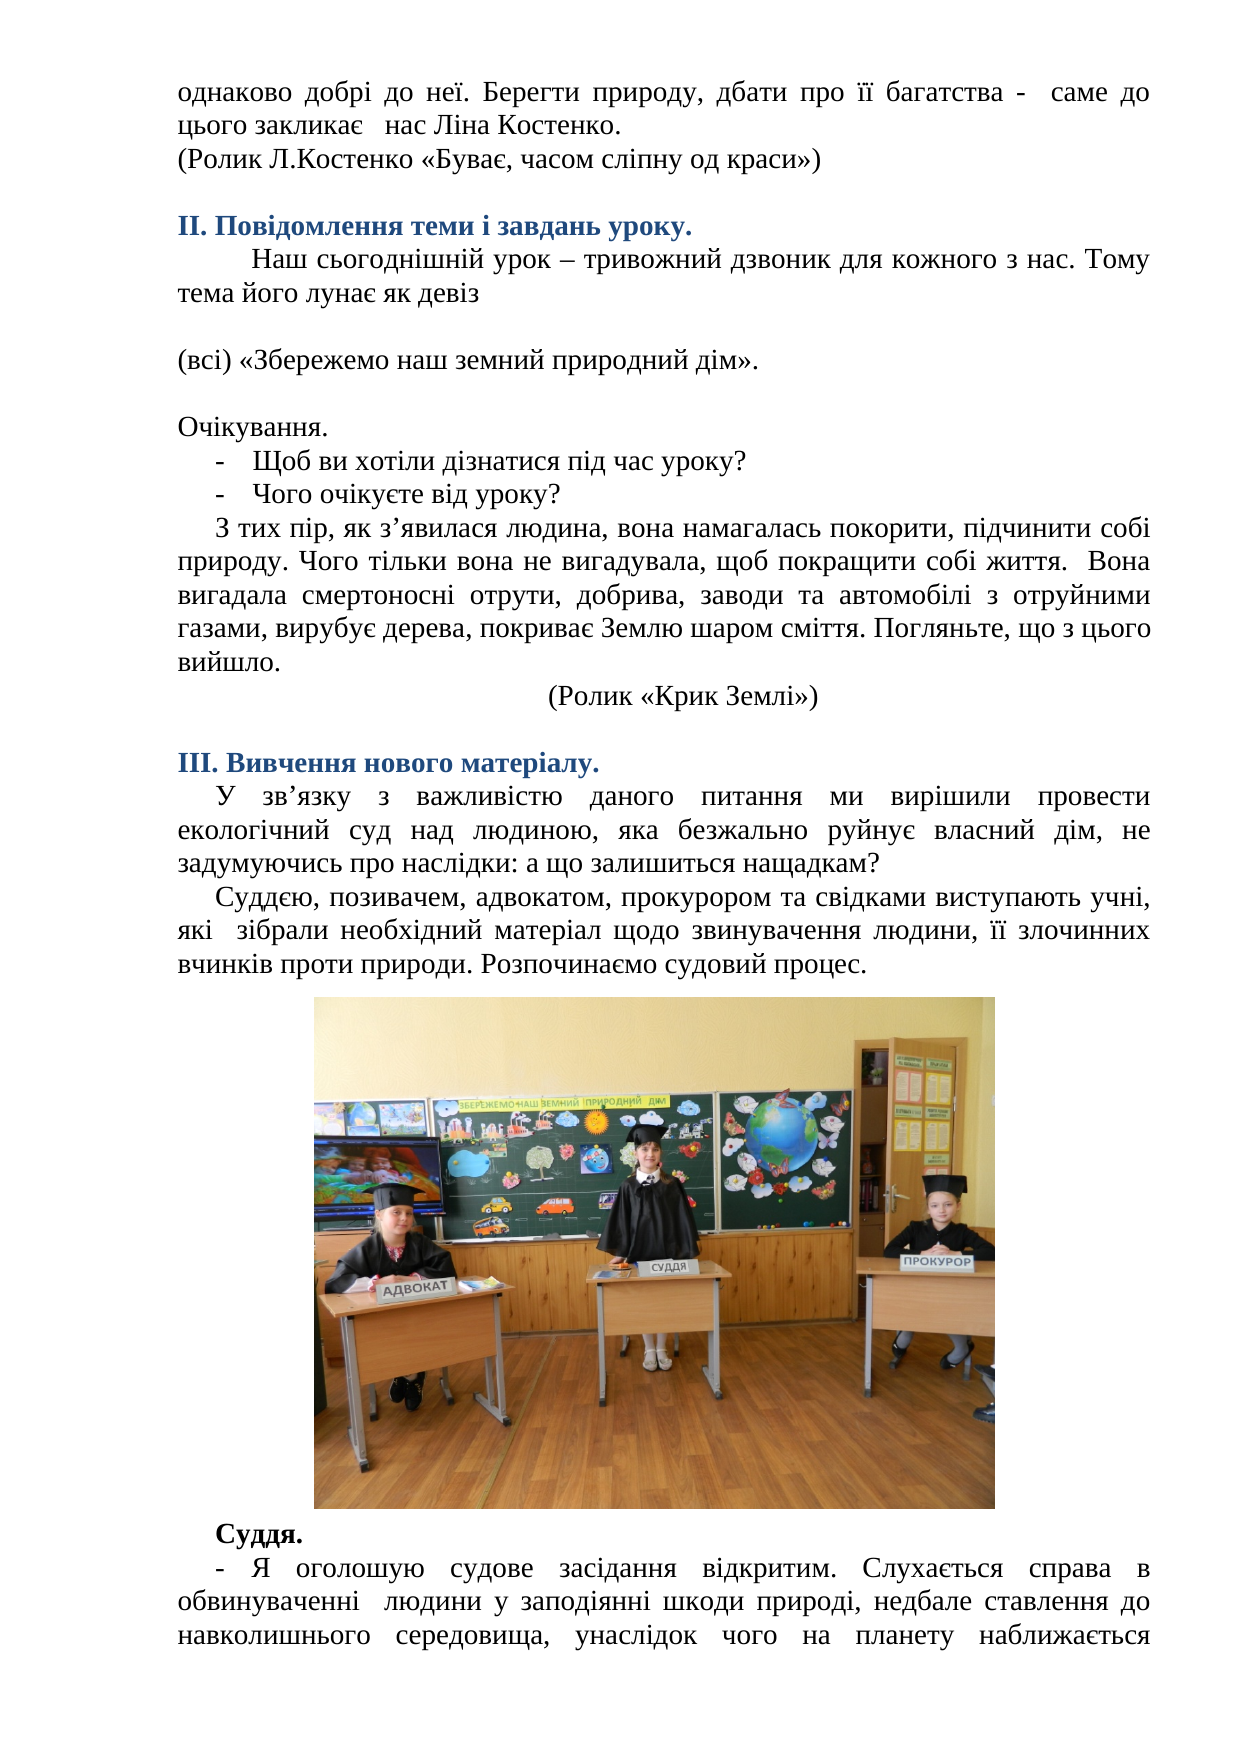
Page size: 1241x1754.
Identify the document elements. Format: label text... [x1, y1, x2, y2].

list (всі) «Збережемо наш земний природний дім». [177, 342, 1152, 376]
list Очікування. [177, 409, 1152, 443]
list Суддя. [177, 1516, 1152, 1550]
list У зв’язку з важливістю даного питання ми вирішили провести екологічний суд над людиною, яка безжально руйнує власний дім, не задумуючись про наслідки: а що залишиться нащадкам? [177, 778, 1152, 879]
list З тих пір, як з’явилася людина, вона намагалась покорити, підчинити собі природу. Чого тільки вона не вигадувала, щоб покращити собі життя. Вона вигадала смертоносні отрути, добрива, заводи та автомобілі з отруйними газами, вирубує дерева, покриває Землю шаром сміття. Погляньте, що з цього вийшло. [177, 510, 1152, 678]
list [177, 74, 1152, 141]
list (Ролик «Крик Землі») [177, 678, 1152, 711]
picture [314, 997, 995, 1509]
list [177, 1550, 1152, 1650]
list Щоб ви хотіли дізнатися під час уроку? [215, 443, 1152, 476]
list Наш сьогоднішній урок – тривожний дзвоник для кожного з нас. Тому тема його лунає як девіз [177, 242, 1152, 309]
text ІІ. Повідомлення теми і завдань уроку. [177, 208, 1152, 242]
text ІІІ. Вивчення нового матеріалу. [177, 745, 1152, 778]
list Суддєю, позивачем, адвокатом, прокурором та свідками виступають учні, які зібрали необхідний матеріал щодо звинувачення людини, її злочинних вчинків проти природи. Розпочинаємо судовий процес. [177, 879, 1152, 979]
list (Ролик Л.Костенко «Буває, часом сліпну од краси») [177, 141, 1152, 174]
list Чого очікуєте від уроку? [215, 476, 1152, 510]
